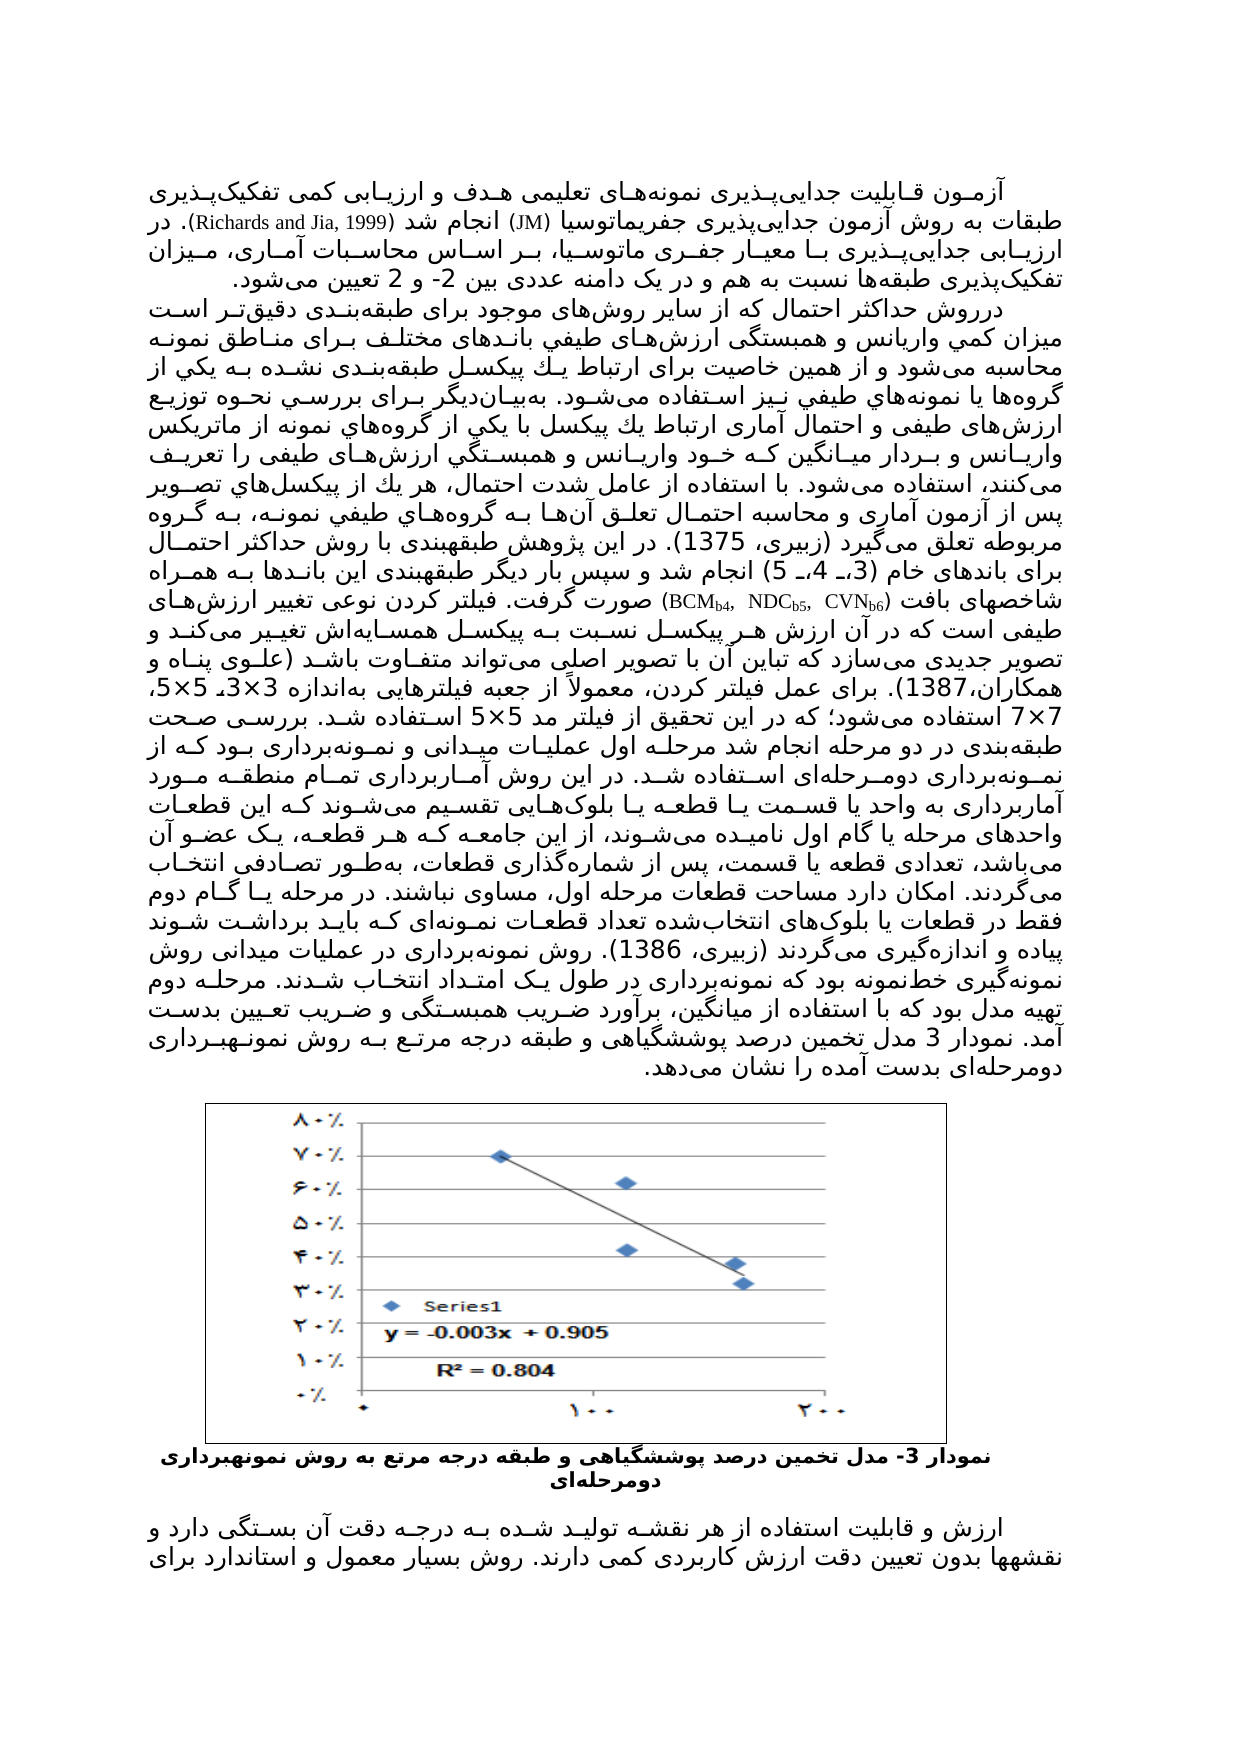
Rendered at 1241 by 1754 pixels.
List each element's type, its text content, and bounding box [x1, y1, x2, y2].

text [148, 1513, 1063, 1571]
text آزمون قابلیت جدایی‌پذیری نمونه‌های تعلیمی هدف و ارزیابی کمی تفکیک‌پذیری طبقات به روش آزمون جدایی‌پذیری جفریماتوسیا (JM) انجام شد (Richards and Jia, 1999). در ارزیابی جدایی‌پذیری با معیار جفری ماتوسیا، بر اساس محاسبات آماری، میزان تفکیک‌پذیری طبقه‌ها نسبت به هم و در یک دامنه عددی بین 2- و 2 تعیین می‌شود. [148, 177, 1063, 294]
picture [206, 1104, 946, 1443]
text درروش حداکثر احتمال كه از سایر روش‌های موجود برای طبقه‌بندی دقیق‌تر است میزان كمي واریانس و همبستگی ارزش‌های طيفي باندهای مختلف برای مناطق نمونه محاسبه می‌شود و از همین خاصیت برای ارتباط يك پيكسل طبقه‌بندی نشده به يكي از گروه‌ها يا نمونه‌هاي طيفي نيز استفاده می‌شود. به‌بیان‌دیگر برای بررسي نحوه توزیع ارزش‌های طیفی و احتمال آماری ارتباط يك پيكسل با يكي از گروه‌هاي نمونه از ماتريكس واريانس و بردار ميانگين كه خود واريانس و همبستگي ارزش‌های طیفی را تعریف می‌کنند، استفاده می‌شود. با استفاده از عامل شدت احتمال، هر يك از پیکسل‌هاي تصویر پس از آزمون آماری و محاسبه احتمال تعلق آن‌ها به گروه‌هاي طيفي نمونه، به گروه مربوطه تعلق می‌گیرد (زبیری، 1375). در این پژوهش طبقهبندی با روش حداکثر احتمال برای باندهای خام (3، 4، 5) انجام شد و سپس بار دیگر طبقهبندی این باندها به همراه شاخصهای بافت (BCMb4, NDCb5, CVNb6) صورت گرفت. فیلتر کردن نوعی تغییر ارزش‌های طیفی است که در آن ارزش هر پیکسل نسبت به پیکسل همسایه‌اش تغییر می‌کند و تصویر جدیدی می‌سازد که تباین آن با تصویر اصلی می‌تواند متفاوت باشد (علوی پناه و همکاران،1387). برای عمل فیلتر کردن، معمولاً از جعبه فیلترهایی به‌اندازه 3×3، 5×5، 7×7 استفاده می‌شود؛ که در این تحقیق از فیلتر مد 5×5 استفاده شد. بررسی صحت طبقه‌بندی در دو مرحله انجام شد مرحله اول عملیات میدانی و نمونه‌برداری بود که از نمونه‌برداری دومرحله‌ای استفاده شد. در این روش آماربرداری تمام منطقه مورد آماربرداری به واحد یا قسمت یا قطعه یا بلوک‌هایی تقسیم می‌شوند که این قطعات واحدهای مرحله یا گام اول نامیده می‌شوند، از این جامعه که هر قطعه، یک عضو آن می‌باشد، تعدادی قطعه یا قسمت، پس از شماره‌گذاری قطعات، به‌طور تصادفی انتخاب می‌گردند. امکان دارد مساحت قطعات مرحله اول، مساوی نباشند. در مرحله یا گام دوم فقط در قطعات یا بلوک‌های انتخاب‌شده تعداد قطعات نمونه‌ای که باید برداشت شوند پیاده و اندازه‌گیری می‌گردند (زبیری، 1386). روش نمونه‌برداری در عملیات میدانی روش نمونه‌گیری خط‌نمونه بود که نمونه‌برداری در طول یک امتداد انتخاب شدند. مرحله دوم تهیه مدل بود که با استفاده از میانگین، برآورد ضریب همبستگی و ضریب تعیین بدست آمد. نمودار 3 مدل تخمین درصد پوششگیاهی و طبقه درجه مرتع به روش نمونهبرداری دومرحله‌ای بدست آمده را نشان می‌دهد. [148, 294, 1063, 1081]
text نمودار 3- مدل تخمین درصد پوششگیاهی و طبقه درجه مرتع به روش نمونهبرداری دومرحله‌ای [148, 1444, 1063, 1492]
